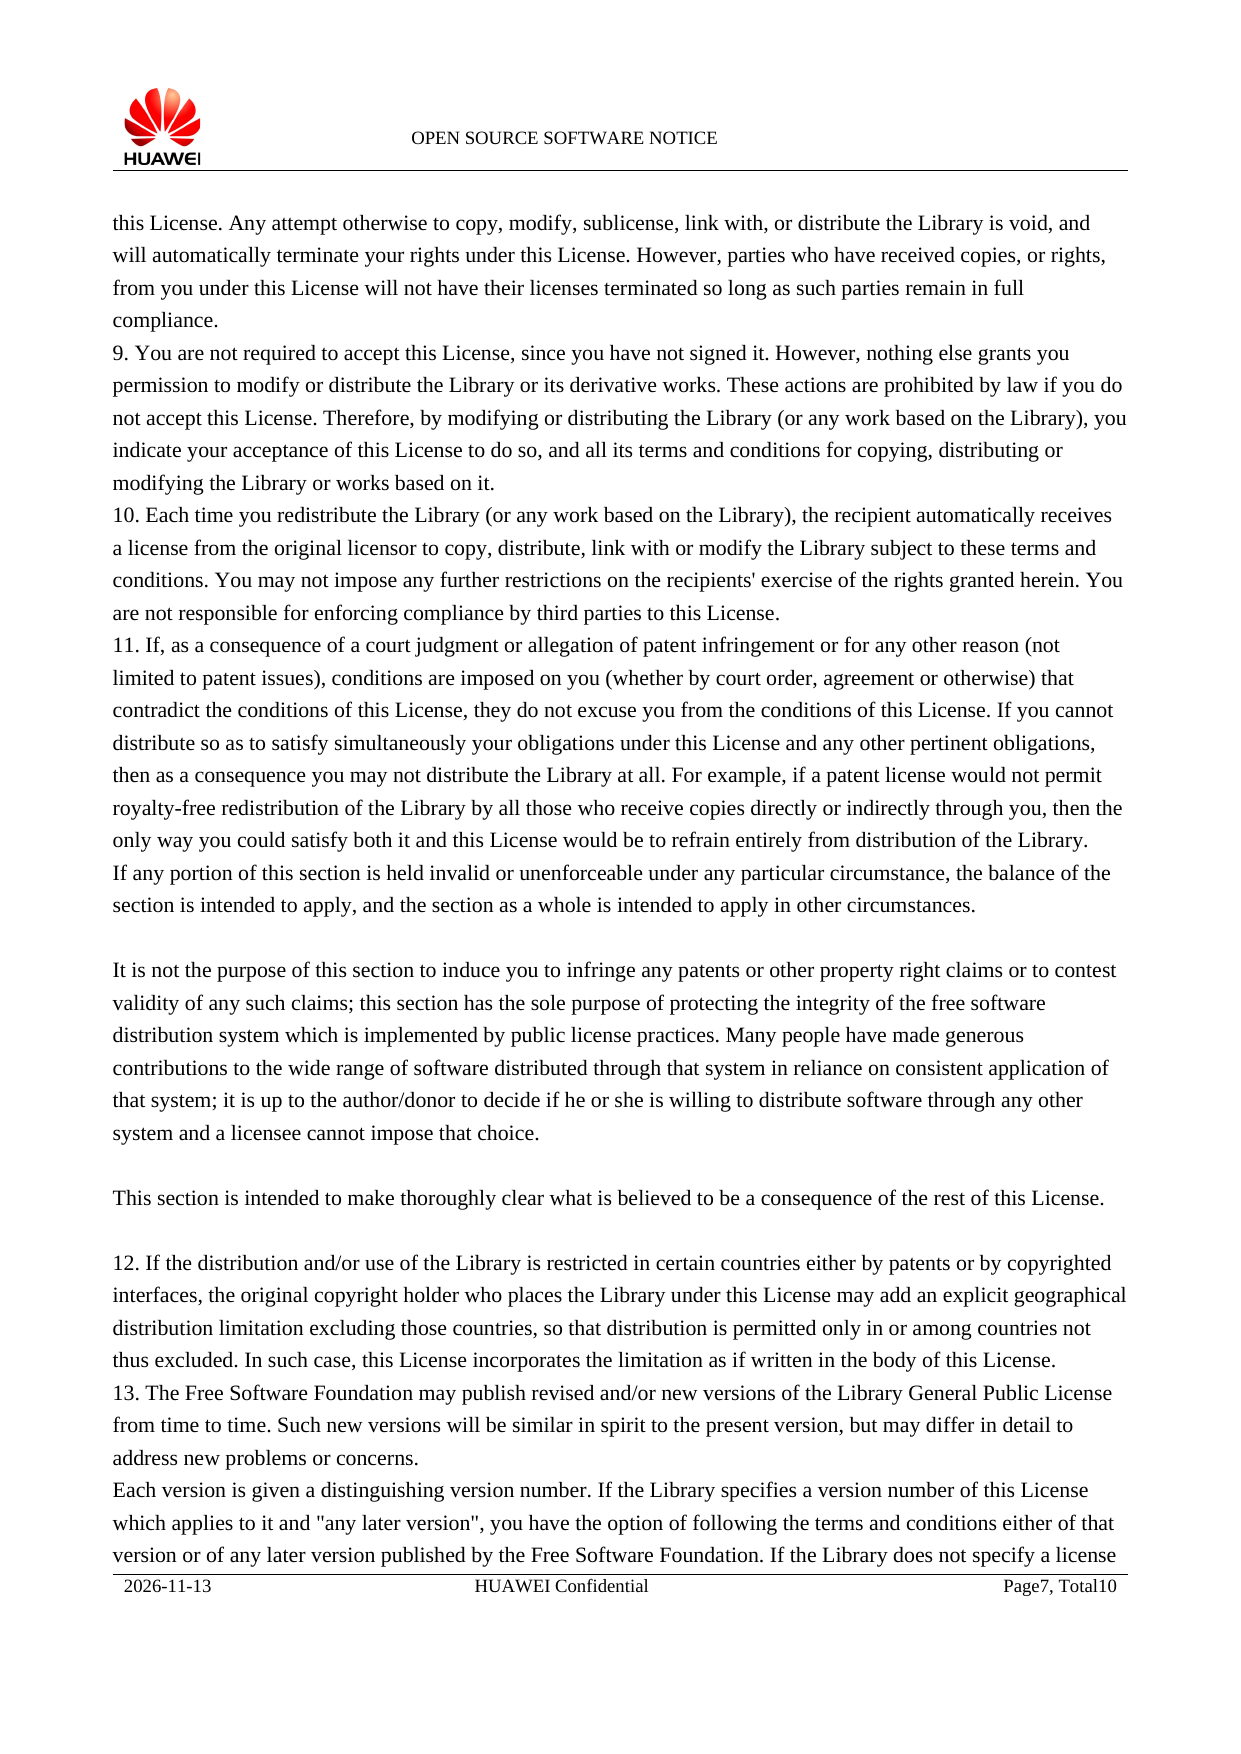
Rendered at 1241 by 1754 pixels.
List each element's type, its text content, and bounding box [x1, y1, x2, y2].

picture [124, 88, 201, 165]
